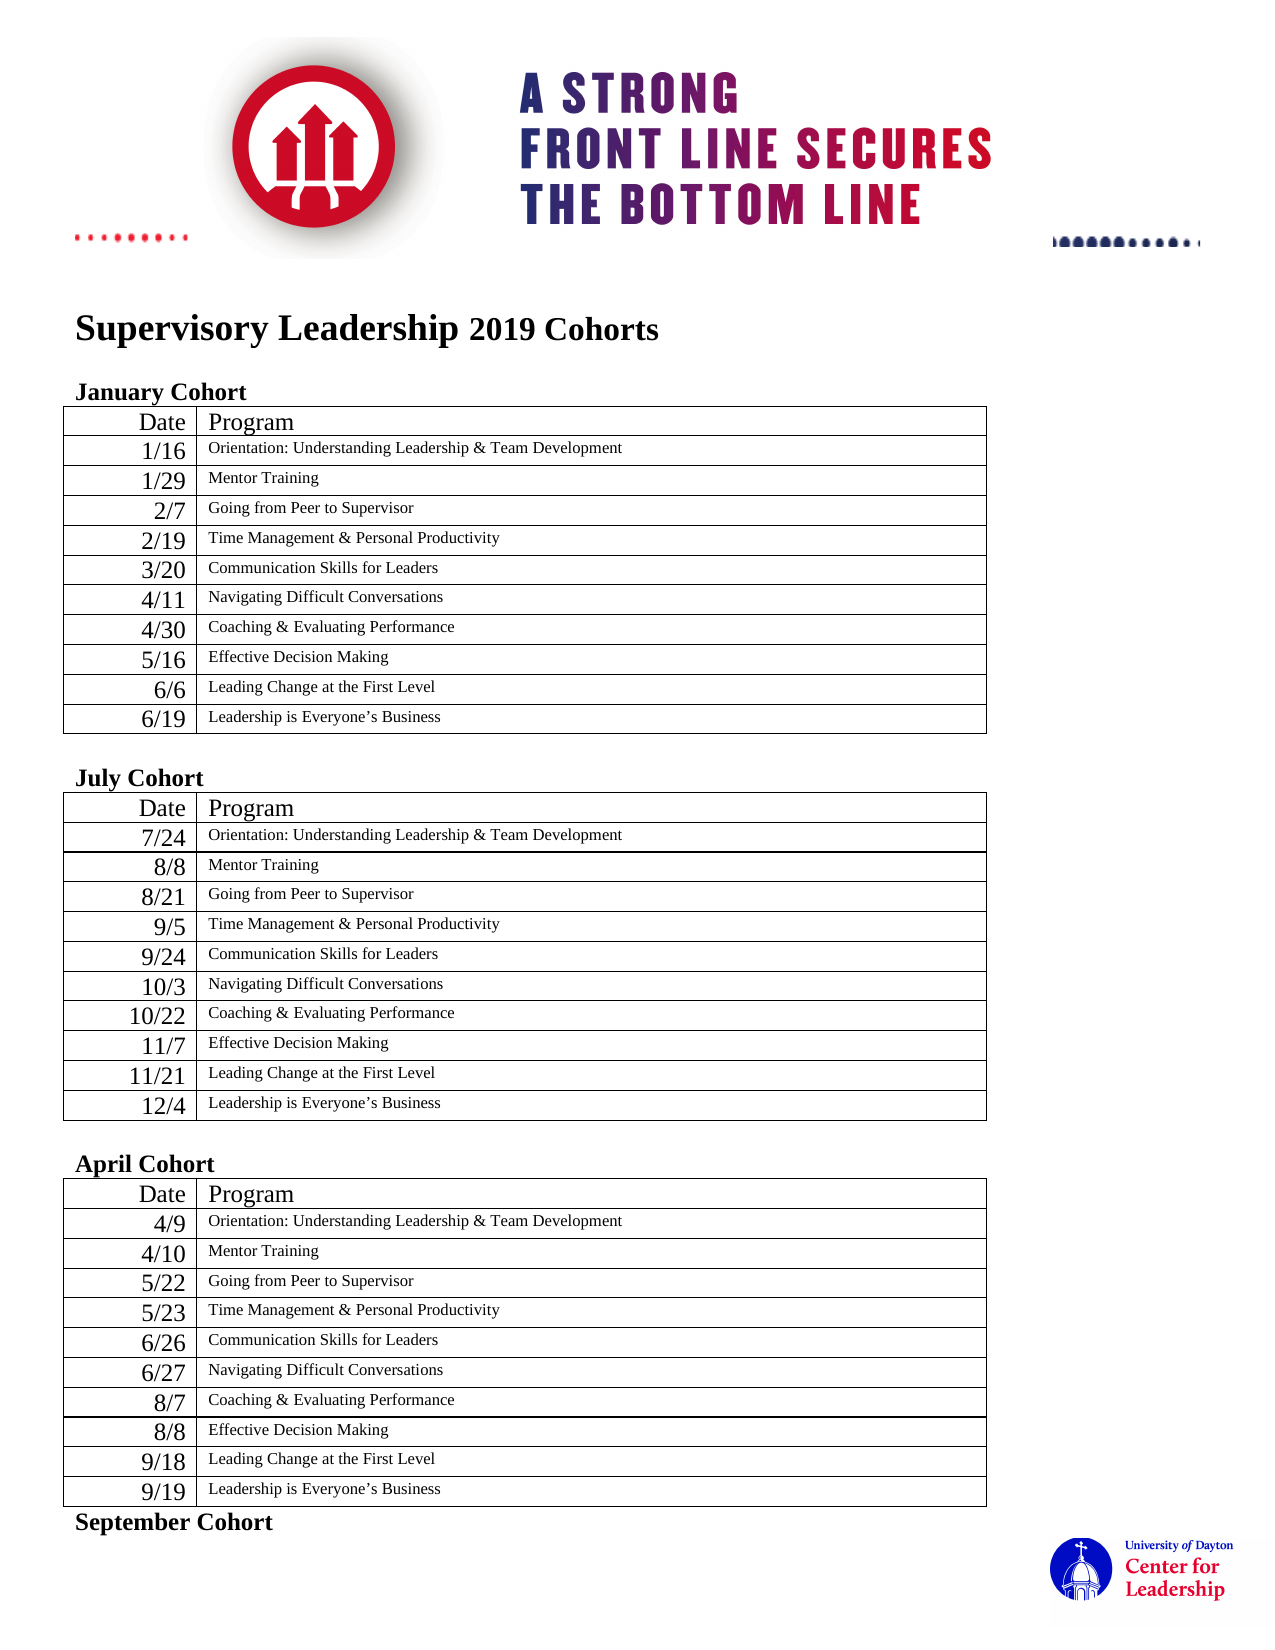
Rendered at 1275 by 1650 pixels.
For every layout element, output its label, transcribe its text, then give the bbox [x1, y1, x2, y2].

text July Cohort [75, 763, 1200, 792]
table_cell 9/18 [64, 1447, 196, 1476]
table_cell Effective Decision Making [197, 645, 986, 674]
text Supervisory Leadership 2019 Cohorts [75, 305, 1200, 348]
table_cell Communication Skills for Leaders [197, 556, 986, 584]
table_cell Communication Skills for Leaders [197, 942, 986, 971]
table_cell 8/7 [64, 1388, 196, 1416]
table_cell Leadership is Everyone’s Business [197, 1091, 986, 1119]
table_cell 9/19 [64, 1477, 196, 1506]
table_cell 4/11 [64, 585, 196, 614]
table_cell Mentor Training [197, 1239, 986, 1267]
table_cell 2/19 [64, 526, 196, 554]
table_cell 10/3 [64, 972, 196, 1000]
table_cell Leadership is Everyone’s Business [197, 1477, 986, 1506]
table_cell 6/19 [64, 705, 196, 733]
table_cell Going from Peer to Supervisor [197, 882, 986, 911]
table_cell 9/5 [64, 912, 196, 941]
table_cell Communication Skills for Leaders [197, 1328, 986, 1357]
table_header Date [64, 1179, 196, 1208]
table_cell 6/6 [64, 675, 196, 703]
table_cell Coaching & Evaluating Performance [197, 615, 986, 644]
table_cell Effective Decision Making [197, 1418, 986, 1446]
table_cell 4/30 [64, 615, 196, 644]
picture [1050, 1538, 1275, 1627]
table_header Date [64, 793, 196, 822]
table_cell 8/8 [64, 853, 196, 881]
table_cell 5/22 [64, 1269, 196, 1297]
table_cell 2/7 [64, 496, 196, 525]
table_cell Navigating Difficult Conversations [197, 972, 986, 1000]
table_header Program [197, 793, 986, 822]
table_cell Orientation: Understanding Leadership & Team Development [197, 823, 986, 851]
table_cell Navigating Difficult Conversations [197, 1358, 986, 1387]
table_cell 10/22 [64, 1001, 196, 1030]
table_cell Coaching & Evaluating Performance [197, 1001, 986, 1030]
table_cell Mentor Training [197, 466, 986, 495]
table_cell Effective Decision Making [197, 1031, 986, 1060]
table_cell 5/23 [64, 1298, 196, 1327]
table_cell Mentor Training [197, 853, 986, 881]
table_cell 1/29 [64, 466, 196, 495]
table_cell 8/21 [64, 882, 196, 911]
picture [187, 37, 1053, 259]
table_cell Orientation: Understanding Leadership & Team Development [197, 436, 986, 465]
table_cell Going from Peer to Supervisor [197, 496, 986, 525]
table_cell 4/9 [64, 1209, 196, 1238]
table_cell Leading Change at the First Level [197, 1447, 986, 1476]
table_header Date [64, 407, 196, 435]
table_cell Going from Peer to Supervisor [197, 1269, 986, 1297]
table_cell Time Management & Personal Productivity [197, 526, 986, 554]
table_cell Leading Change at the First Level [197, 1061, 986, 1090]
table_cell Navigating Difficult Conversations [197, 585, 986, 614]
table_cell 11/7 [64, 1031, 196, 1060]
table_cell 4/10 [64, 1239, 196, 1267]
table_cell Leadership is Everyone’s Business [197, 705, 986, 733]
table_cell Leading Change at the First Level [197, 675, 986, 703]
table_cell 5/16 [64, 645, 196, 674]
table_cell Time Management & Personal Productivity [197, 912, 986, 941]
table_cell 11/21 [64, 1061, 196, 1090]
table_cell 1/16 [64, 436, 196, 465]
table_header Program [197, 1179, 986, 1208]
table_cell 7/24 [64, 823, 196, 851]
table_cell 12/4 [64, 1091, 196, 1119]
text September Cohort [75, 1507, 1200, 1536]
table_cell Coaching & Evaluating Performance [197, 1388, 986, 1416]
text January Cohort [75, 377, 1200, 406]
table_cell Orientation: Understanding Leadership & Team Development [197, 1209, 986, 1238]
text April Cohort [75, 1149, 1200, 1178]
table_cell Time Management & Personal Productivity [197, 1298, 986, 1327]
table_cell 6/26 [64, 1328, 196, 1357]
table_cell 6/27 [64, 1358, 196, 1387]
table_cell 3/20 [64, 556, 196, 584]
table_cell 8/8 [64, 1418, 196, 1446]
table_header Program [197, 407, 986, 435]
table_cell 9/24 [64, 942, 196, 971]
